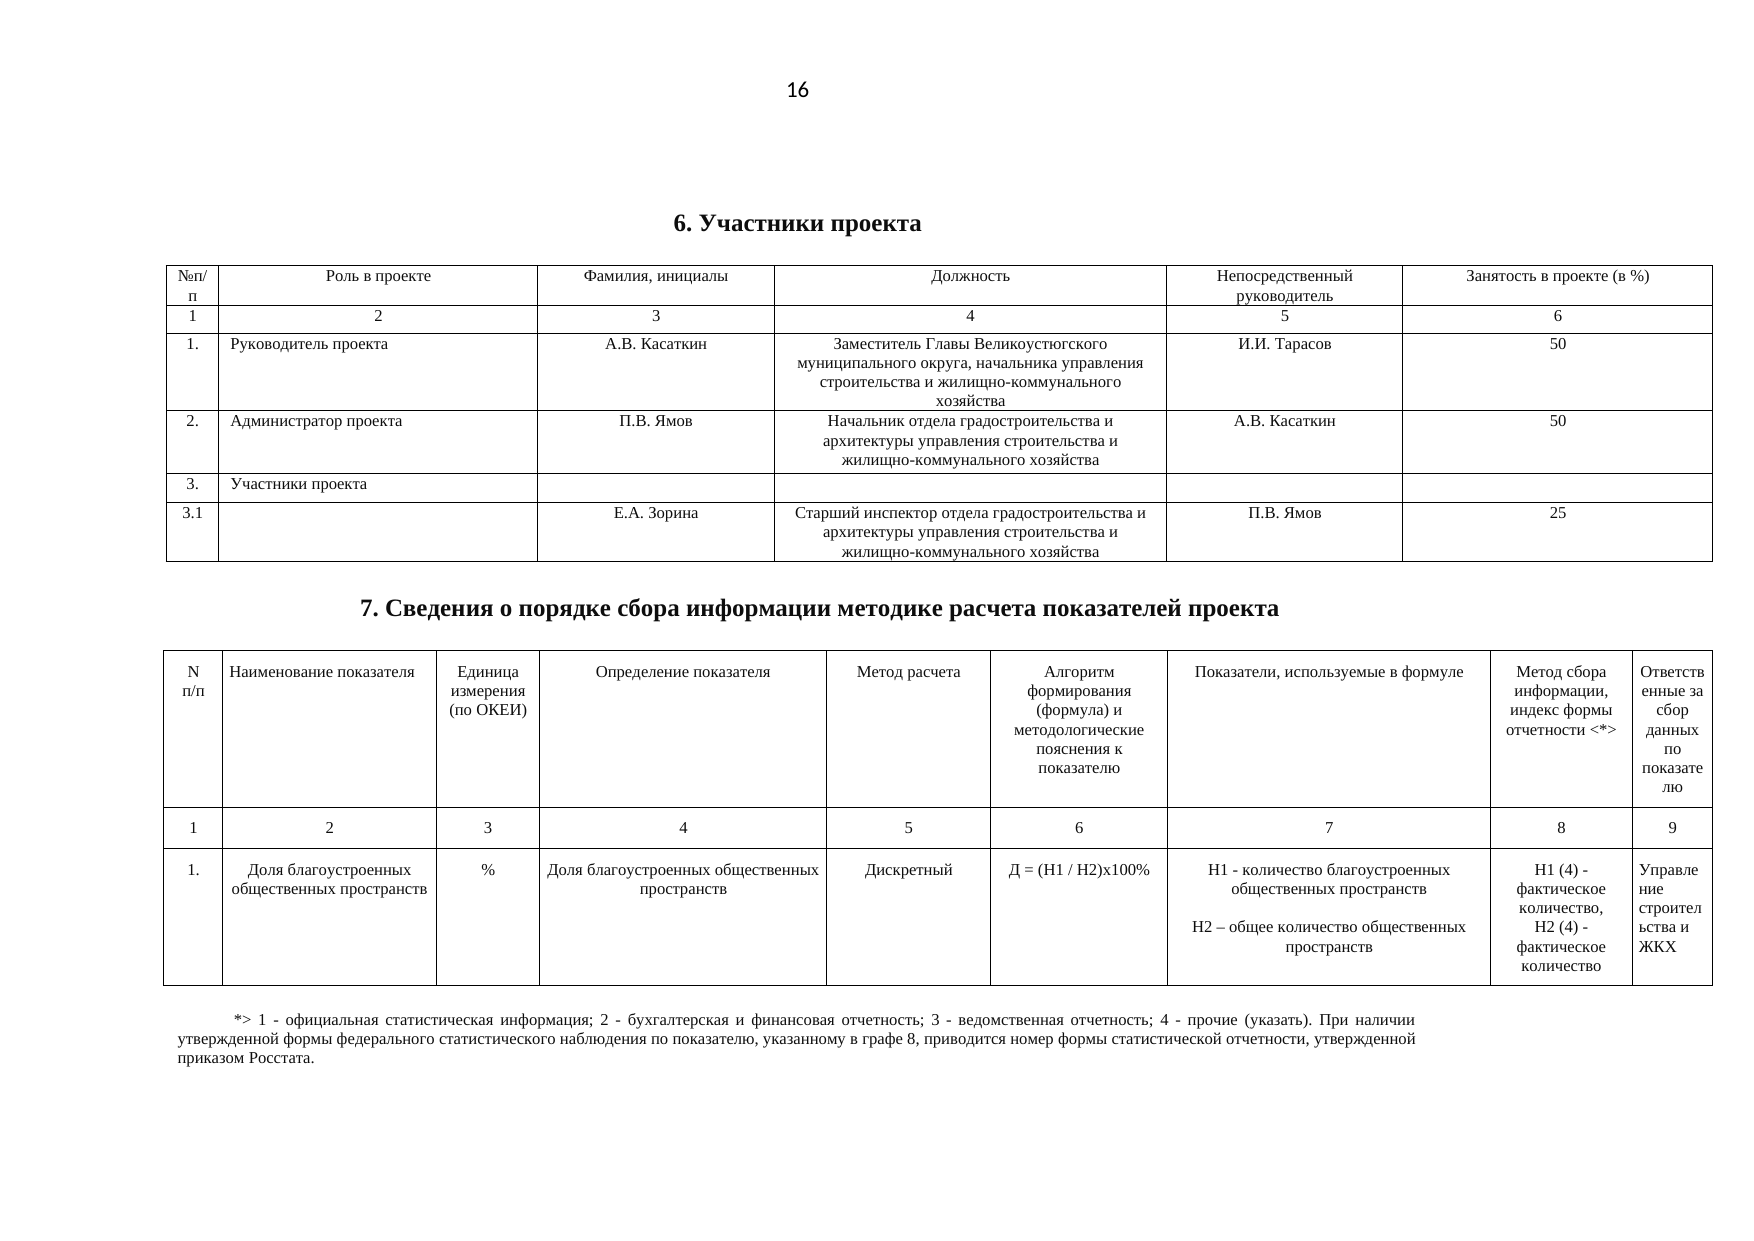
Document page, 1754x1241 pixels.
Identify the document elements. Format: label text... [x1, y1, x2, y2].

table_cell П.В. Ямов [538, 411, 774, 472]
table_cell 50 [1403, 411, 1712, 472]
table_cell 3. [167, 474, 218, 502]
table_header Ответственные за сбор данных по показателю [1633, 651, 1712, 807]
table_header Показатели, используемые в формуле [1168, 651, 1490, 807]
table_header Фамилия, инициалы [538, 266, 774, 304]
table_cell 5 [827, 808, 990, 848]
table_cell Дискретный [827, 849, 990, 985]
table_header Метод сбора информации, индекс формы отчетности <*> [1491, 651, 1632, 807]
table_header Единица измерения (по ОКЕИ) [437, 651, 539, 807]
table_cell Управление строительства и ЖКХ [1633, 849, 1712, 985]
table_cell Доля благоустроенных общественных пространств [223, 849, 436, 985]
table_cell [1403, 474, 1712, 502]
text 7. Сведения о порядке сбора информации методике расчета показателей проекта [177, 593, 1388, 621]
table_cell А.В. Касаткин [1167, 411, 1402, 472]
table_cell 9 [1633, 808, 1712, 848]
table_cell Е.А. Зорина [538, 503, 774, 561]
table_cell 7 [1168, 808, 1490, 848]
table_cell 2 [219, 306, 537, 332]
table_cell Н1 (4) - фактическое количество, Н2 (4) - фактическое количество [1491, 849, 1632, 985]
table_header Алгоритм формирования (формула) и методологические пояснения к показателю [991, 651, 1167, 807]
table_cell 25 [1403, 503, 1712, 561]
table_cell 3.1 [167, 503, 218, 561]
table_header Роль в проекте [219, 266, 537, 304]
table_cell А.В. Касаткин [538, 334, 774, 410]
text *> 1 - официальная статистическая информация; 2 - бухгалтерская и финансовая отчетность; 3 - ведомственная отчетность; 4 - прочие (указать). При наличии утвержденной формы федерального статистического наблюдения по показателю, указанному в графе 8, приводится номер формы статистической отчетности, утвержденной приказом Росстата. [177, 1009, 1417, 1067]
table_cell Заместитель Главы Великоустюгского муниципального округа, начальника управления строительства и жилищно-коммунального хозяйства [775, 334, 1166, 410]
table_cell 6 [991, 808, 1167, 848]
table_cell 1. [164, 849, 222, 985]
table_cell Администратор проекта [219, 411, 537, 472]
table_cell 50 [1403, 334, 1712, 410]
table_cell % [437, 849, 539, 985]
table_cell Руководитель проекта [219, 334, 537, 410]
table_header Определение показателя [540, 651, 826, 807]
table_cell Н1 - количество благоустроенных общественных пространств Н2 – общее количество общественных пространств [1168, 849, 1490, 985]
table_cell 2. [167, 411, 218, 472]
table_cell Старший инспектор отдела градостроительства и архитектуры управления строительства и жилищно-коммунального хозяйства [775, 503, 1166, 561]
table_cell И.И. Тарасов [1167, 334, 1402, 410]
table_header №п/п [167, 266, 218, 304]
table_cell 6 [1403, 306, 1712, 332]
table_cell 4 [540, 808, 826, 848]
table_cell Д = (Н1 / Н2)х100% [991, 849, 1167, 985]
text 6. Участники проекта [177, 208, 1417, 236]
table_header Наименование показателя [223, 651, 436, 807]
table_cell [219, 503, 537, 561]
table_cell [538, 474, 774, 502]
table_cell [775, 474, 1166, 502]
table_header Непосредственный руководитель [1167, 266, 1402, 304]
table_header Метод расчета [827, 651, 990, 807]
table_cell 2 [223, 808, 436, 848]
table_cell 3 [538, 306, 774, 332]
table_cell 1 [164, 808, 222, 848]
table_header Должность [775, 266, 1166, 304]
table_cell П.В. Ямов [1167, 503, 1402, 561]
table_cell 3 [437, 808, 539, 848]
table_cell Начальник отдела градостроительства и архитектуры управления строительства и жилищно-коммунального хозяйства [775, 411, 1166, 472]
table_cell 1. [167, 334, 218, 410]
table_header Занятость в проекте (в %) [1403, 266, 1712, 304]
table_cell 5 [1167, 306, 1402, 332]
table_header N п/п [164, 651, 222, 807]
table_cell 1 [167, 306, 218, 332]
table_cell 4 [775, 306, 1166, 332]
table_cell Доля благоустроенных общественных пространств [540, 849, 826, 985]
table_cell Участники проекта [219, 474, 537, 502]
table_cell 8 [1491, 808, 1632, 848]
table_cell [1167, 474, 1402, 502]
